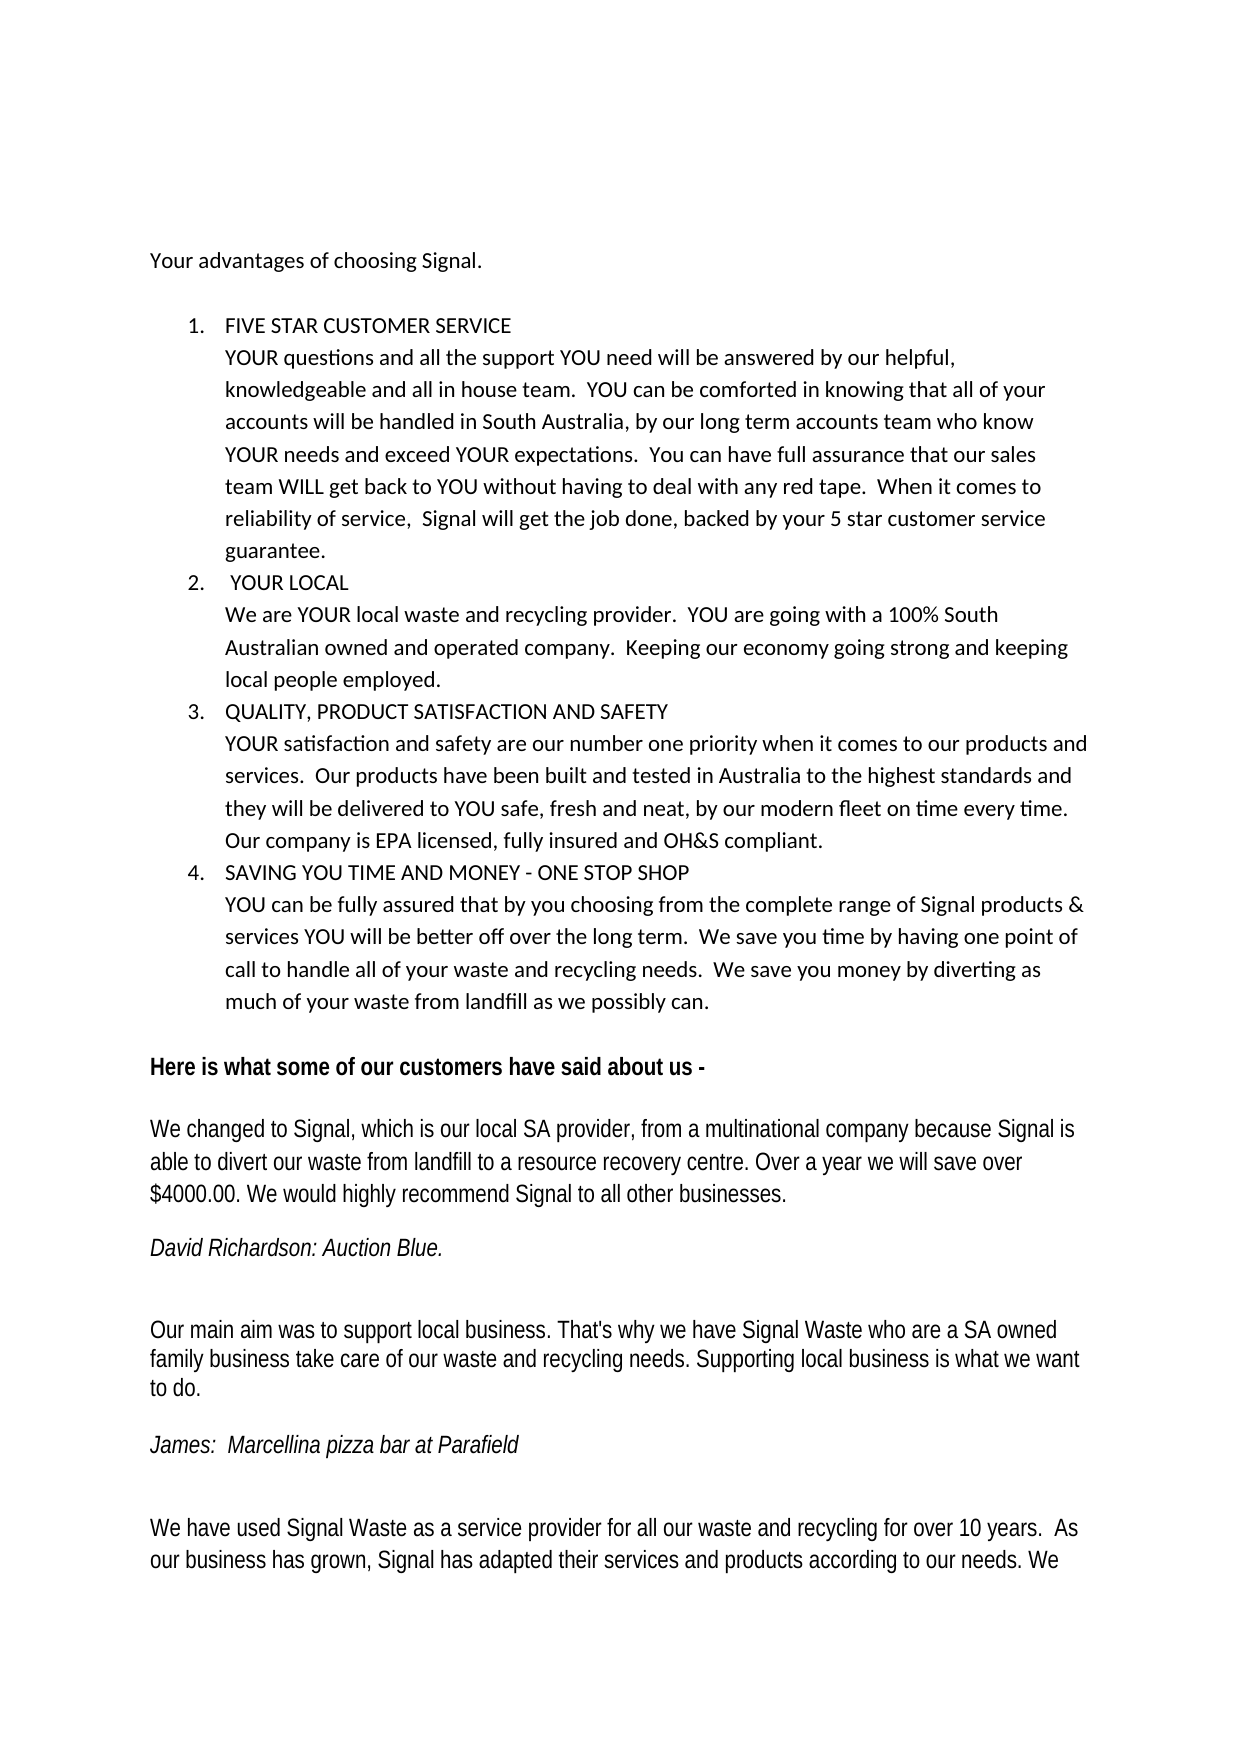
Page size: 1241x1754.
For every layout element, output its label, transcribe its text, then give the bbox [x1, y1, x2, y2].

list YOUR satisfaction and safety are our number one priority when it comes to our products and services. Our products have been built and tested in Australia to the highest standards and they will be delivered to YOU safe, fresh and neat, by our modern fleet on time every time. Our company is EPA licensed, fully insured and OH&S compliant. [225, 729, 1090, 854]
text David Richardson: Auction Blue. [150, 1233, 1090, 1262]
list YOUR LOCAL [187, 568, 1090, 596]
text Here is what some of our customers have said about us - [150, 1052, 1090, 1081]
text Our main aim was to support local business. That's why we have Signal Waste who are a SA owned family business take care of our waste and recycling needs. Supporting local business is what we want to do. [150, 1316, 1090, 1401]
text We changed to Signal, which is our local SA provider, from a multinational company because Signal is able to divert our waste from landfill to a resource recovery centre. Over a year we will save over $4000.00. We would highly recommend Signal to all other businesses. [150, 1113, 1090, 1208]
text James: Marcellina pizza bar at Parafield [150, 1430, 1090, 1459]
list YOU can be fully assured that by you choosing from the complete range of Signal products & services YOU will be better off over the long term. We save you time by having one point of call to handle all of your waste and recycling needs. We save you money by diverting as much of your waste from landfill as we possibly can. [225, 890, 1090, 1015]
list We are YOUR local waste and recycling provider. YOU are going with a 100% South Australian owned and operated company. Keeping our economy going strong and keeping local people employed. [225, 601, 1090, 693]
list QUALITY, PRODUCT SATISFACTION AND SAFETY [187, 697, 1090, 725]
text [150, 1512, 1090, 1574]
list FIVE STAR CUSTOMER SERVICE [187, 311, 1090, 339]
list SAVING YOU TIME AND MONEY - ONE STOP SHOP [187, 858, 1090, 886]
text Your advantages of choosing Signal. [150, 247, 1090, 274]
list YOUR questions and all the support YOU need will be answered by our helpful, knowledgeable and all in house team. YOU can be comforted in knowing that all of your accounts will be handled in South Australia, by our long term accounts team who know YOUR needs and exceed YOUR expectations. You can have full assurance that our sales team WILL get back to YOU without having to deal with any red tape. When it comes to reliability of service, Signal will get the job done, backed by your 5 star customer service guarantee. [225, 343, 1090, 564]
